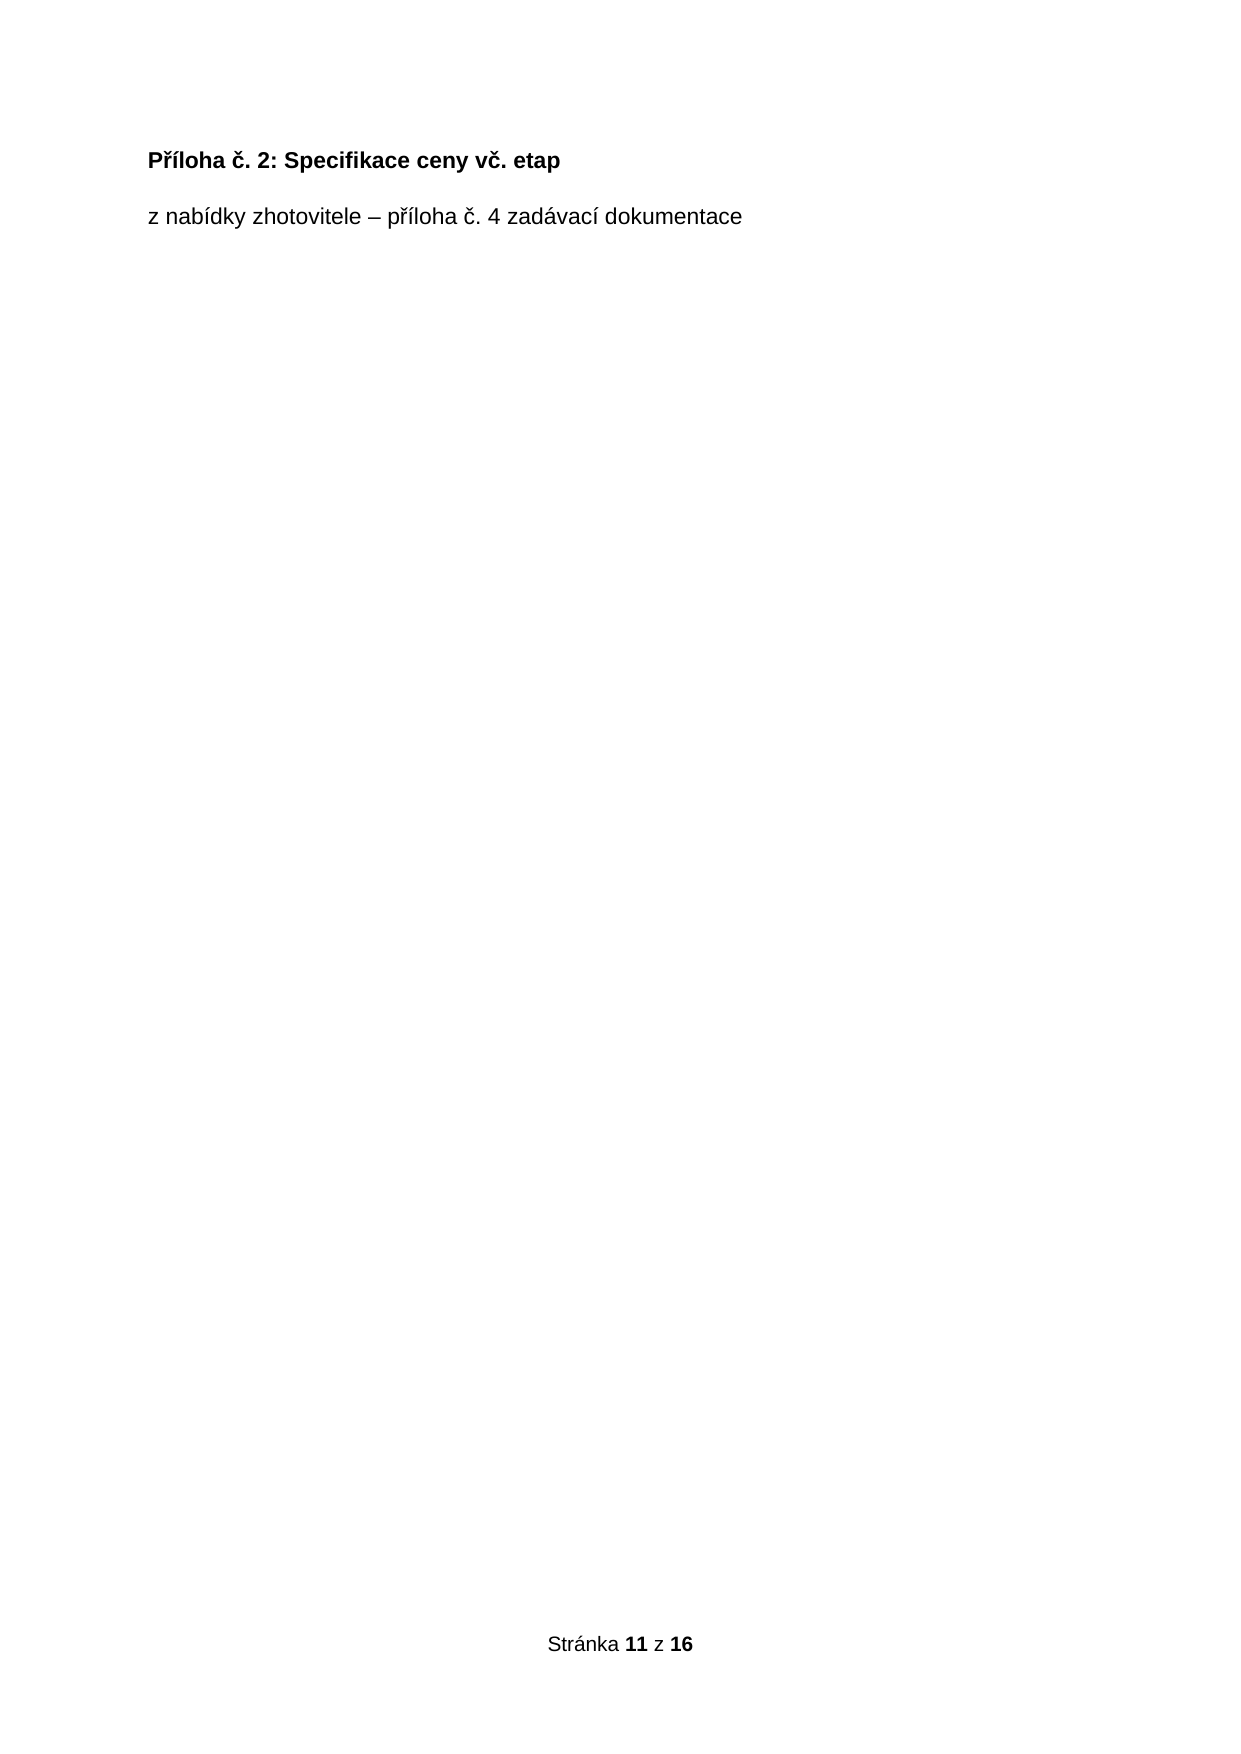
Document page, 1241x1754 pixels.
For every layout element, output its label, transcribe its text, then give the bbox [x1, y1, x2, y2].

text z nabídky zhotovitele – příloha č. 4 zadávací dokumentace [148, 203, 1093, 229]
text Příloha č. 2: Specifikace ceny vč. etap [148, 147, 1093, 174]
